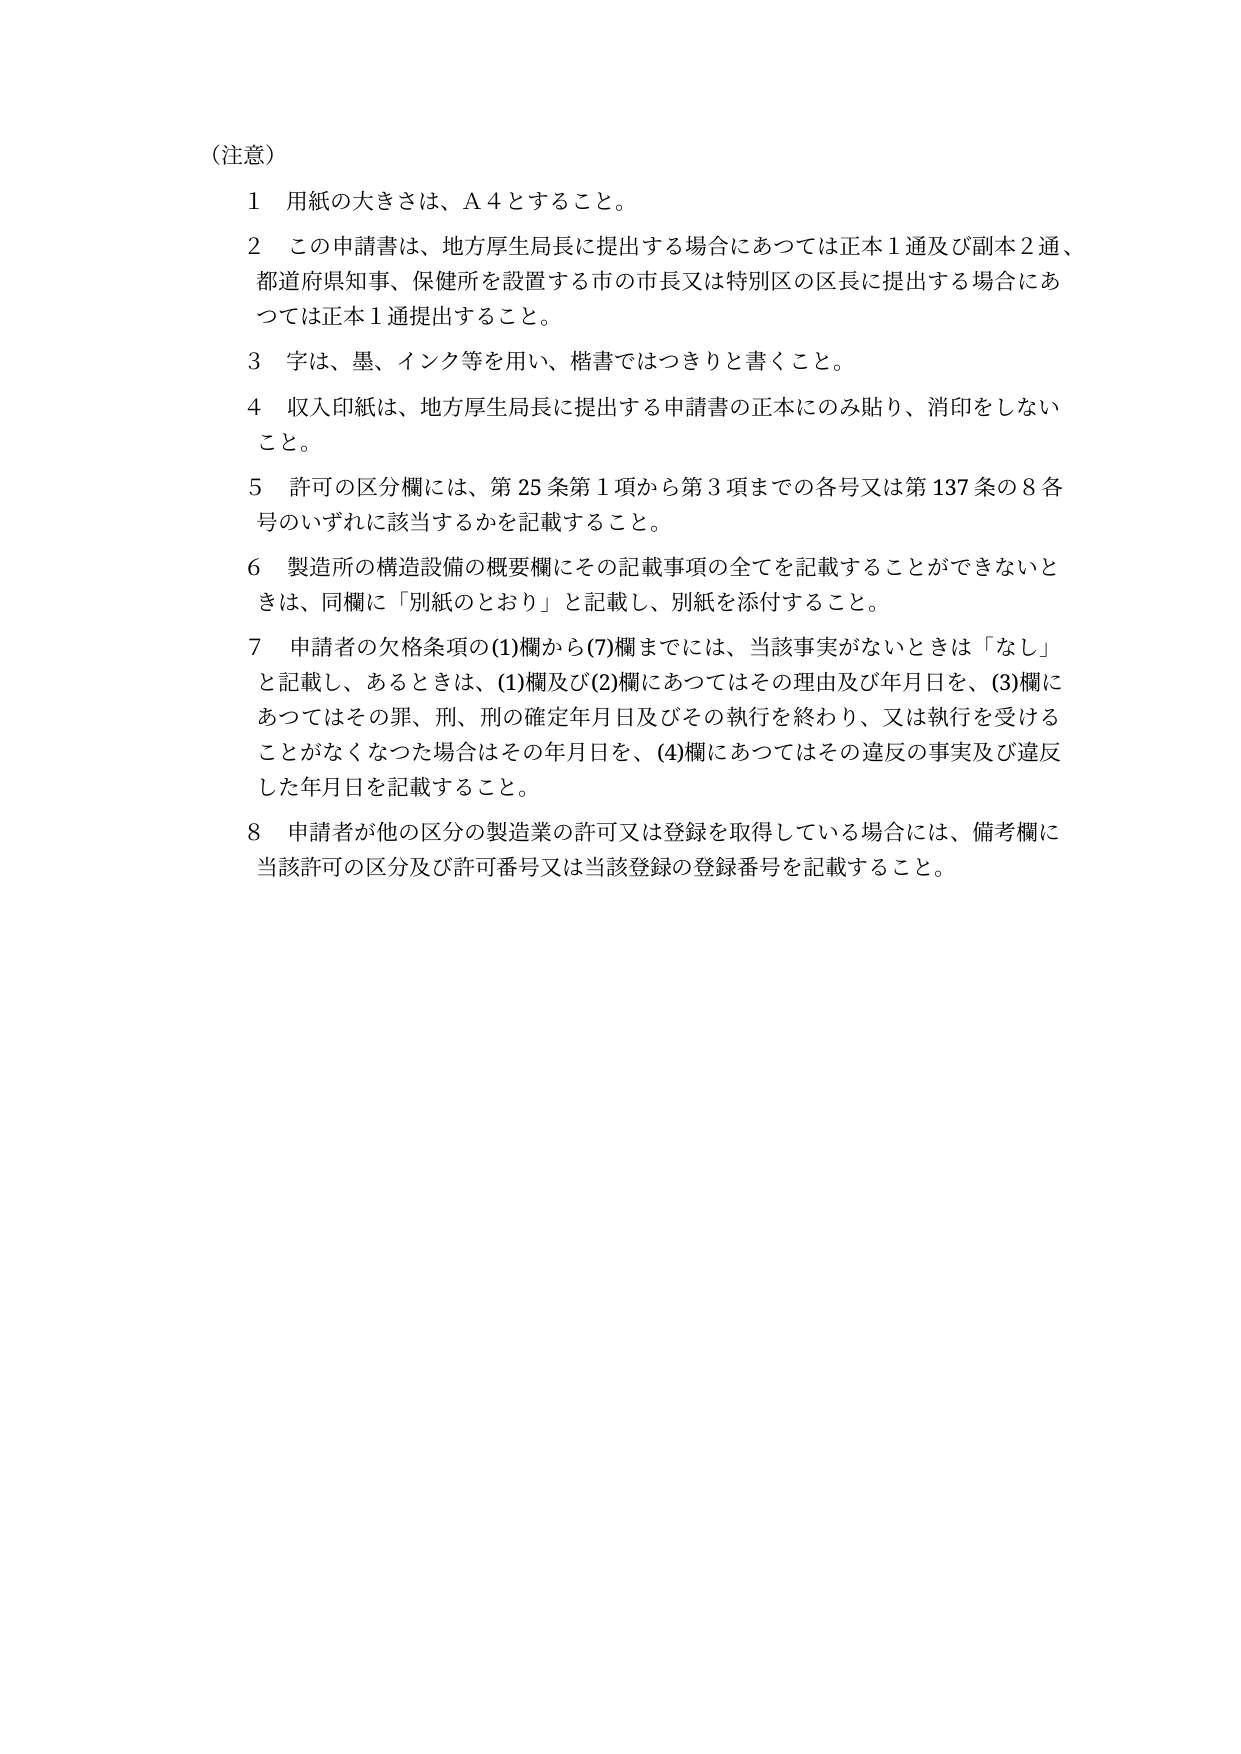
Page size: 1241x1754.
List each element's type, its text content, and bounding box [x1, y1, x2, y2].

text ６ 製造所の構造設備の概要欄にその記載事項の全てを記載することができないときは、同欄に「別紙のとおり」と記載し、別紙を添付すること。 [177, 548, 1063, 618]
text ７ 申請者の欠格条項の(1)欄から(7)欄までには、当該事実がないときは「なし」と記載し、あるときは、(1)欄及び(2)欄にあつてはその理由及び年月日を、(3)欄にあつてはその罪、刑、刑の確定年月日及びその執行を終わり、又は執行を受けることがなくなつた場合はその年月日を、(4)欄にあつてはその違反の事実及び違反した年月日を記載すること。 [177, 629, 1063, 803]
text ４ 収入印紙は、地方厚生局長に提出する申請書の正本にのみ貼り、消印をしないこと。 [177, 388, 1063, 458]
text ３ 字は、墨、インク等を用い、楷書ではつきりと書くこと。 [177, 343, 1063, 378]
text ５ 許可の区分欄には、第25条第１項から第３項までの各号又は第137条の８各号のいずれに該当するかを記載すること。 [177, 468, 1063, 538]
text ２ この申請書は、地方厚生局長に提出する場合にあつては正本１通及び副本２通、都道府県知事、保健所を設置する市の市長又は特別区の区長に提出する場合にあつては正本１通提出すること。 [177, 228, 1063, 332]
text ８ 申請者が他の区分の製造業の許可又は登録を取得している場合には、備考欄に当該許可の区分及び許可番号又は当該登録の登録番号を記載すること。 [177, 814, 1063, 883]
text （注意） [177, 137, 1063, 172]
text １ 用紙の大きさは、Ａ４とすること。 [177, 182, 1063, 217]
